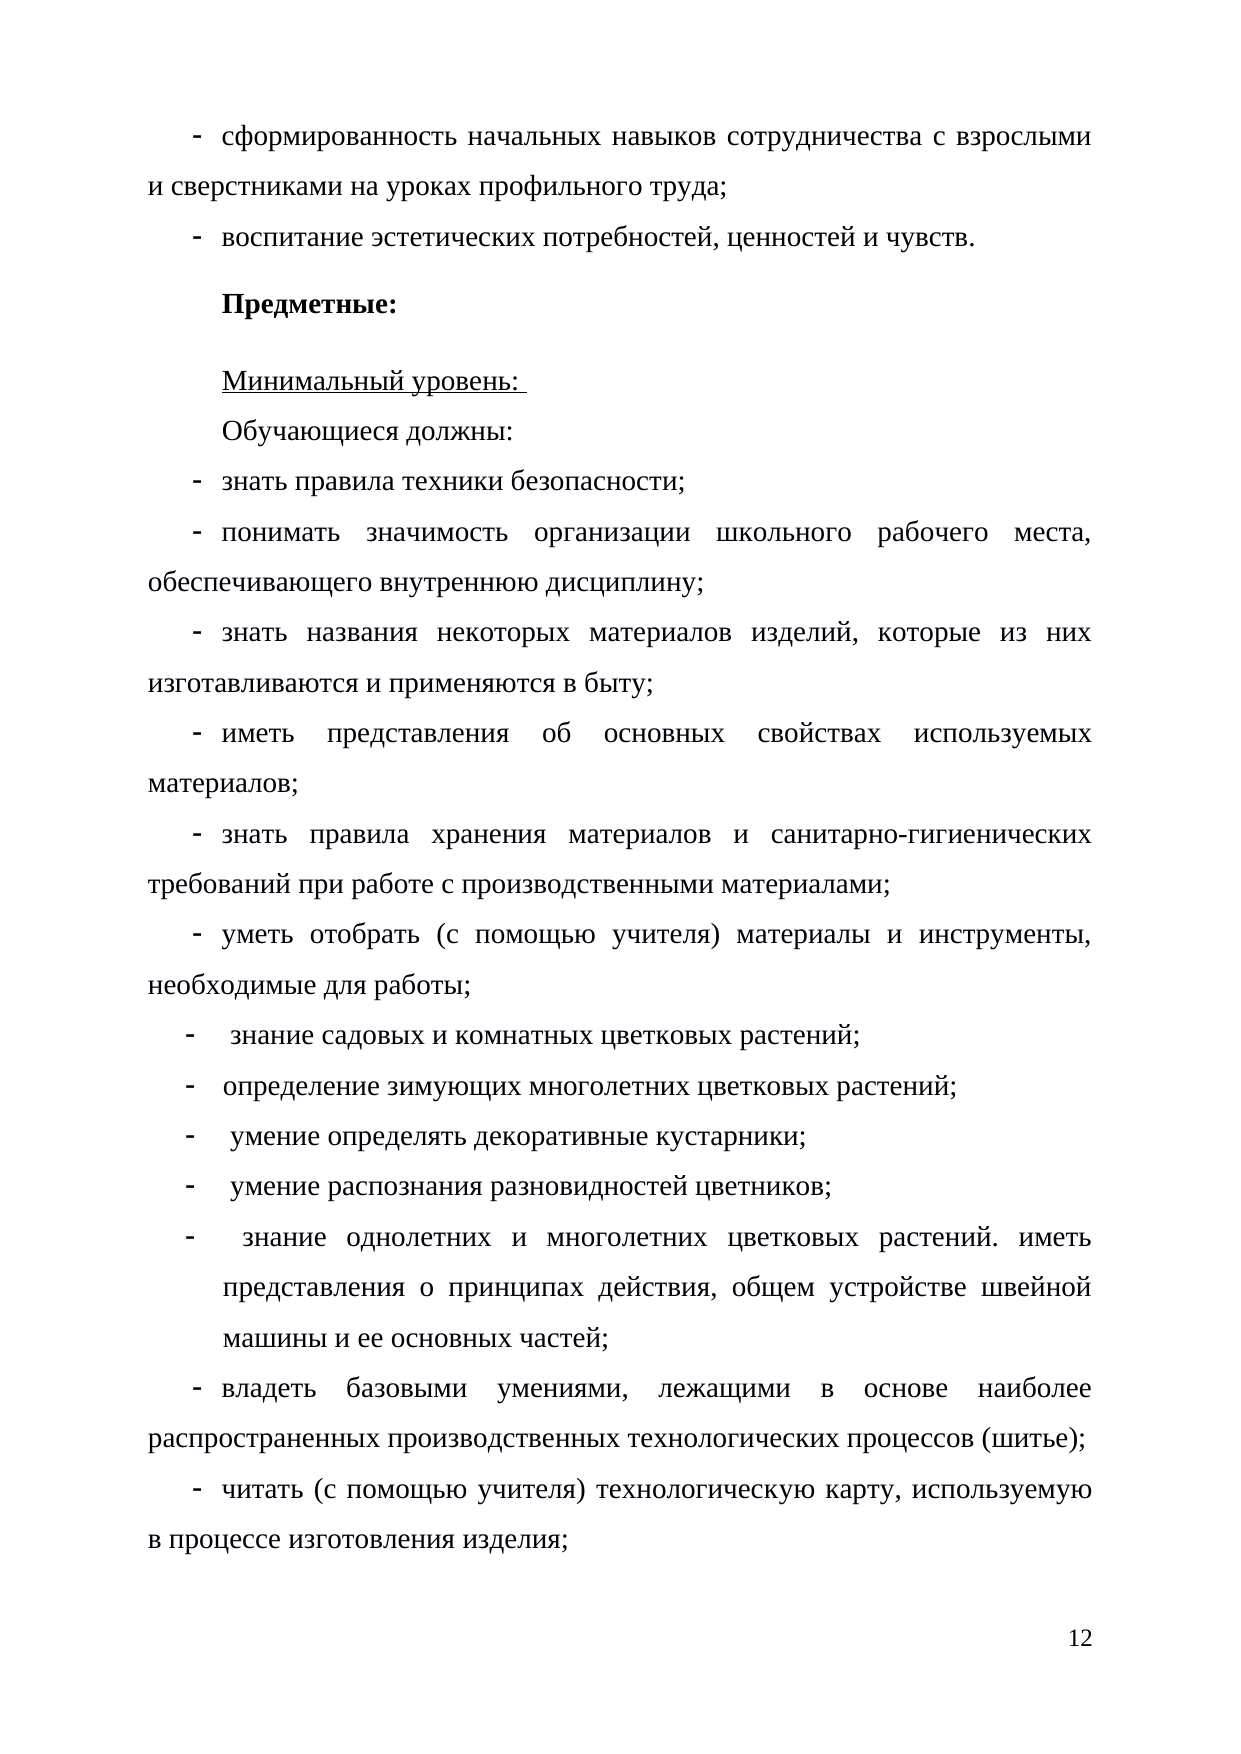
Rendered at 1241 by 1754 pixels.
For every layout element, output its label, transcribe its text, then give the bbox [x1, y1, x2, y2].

list уметь отобрать (с помощью учителя) материалы и инструменты, необходимые для работы; [148, 917, 1092, 1001]
list знание однолетних и многолетних цветковых растений. иметь представления о принципах действия, общем устройстве швейной машины и ее основных частей; [185, 1219, 1092, 1353]
list воспитание эстетических потребностей, ценностей и чувств. [148, 219, 1092, 252]
text Минимальный уровень: [148, 363, 1092, 396]
list читать (с помощью учителя) технологическую карту, используемую в процессе изготовления изделия; [148, 1471, 1092, 1555]
list владеть базовыми умениями, лежащими в основе наиболее распространенных производственных технологических процессов (шитье); [148, 1370, 1092, 1454]
list знать названия некоторых материалов изделий, которые из них изготавливаются и применяются в быту; [148, 614, 1092, 698]
list знание садовых и комнатных цветковых растений; [185, 1017, 1092, 1051]
list понимать значимость организации школьного рабочего места, обеспечивающего внутреннюю дисциплину; [148, 514, 1092, 598]
list знать правила хранения материалов и санитарно-гигиенических требований при работе с производственными материалами; [148, 816, 1092, 900]
list умение распознания разновидностей цветников; [185, 1168, 1092, 1202]
list иметь представления об основных свойствах используемых материалов; [148, 715, 1092, 799]
list умение определять декоративные кустарники; [185, 1118, 1092, 1152]
text Обучающиеся должны: [148, 413, 1092, 446]
list знать правила техники безопасности; [148, 463, 1092, 497]
text Предметные: [222, 286, 1092, 319]
list сформированность начальных навыков сотрудничества с взрослыми и сверстниками на уроках профильного труда; [148, 118, 1092, 202]
list определение зимующих многолетних цветковых растений; [185, 1068, 1092, 1101]
